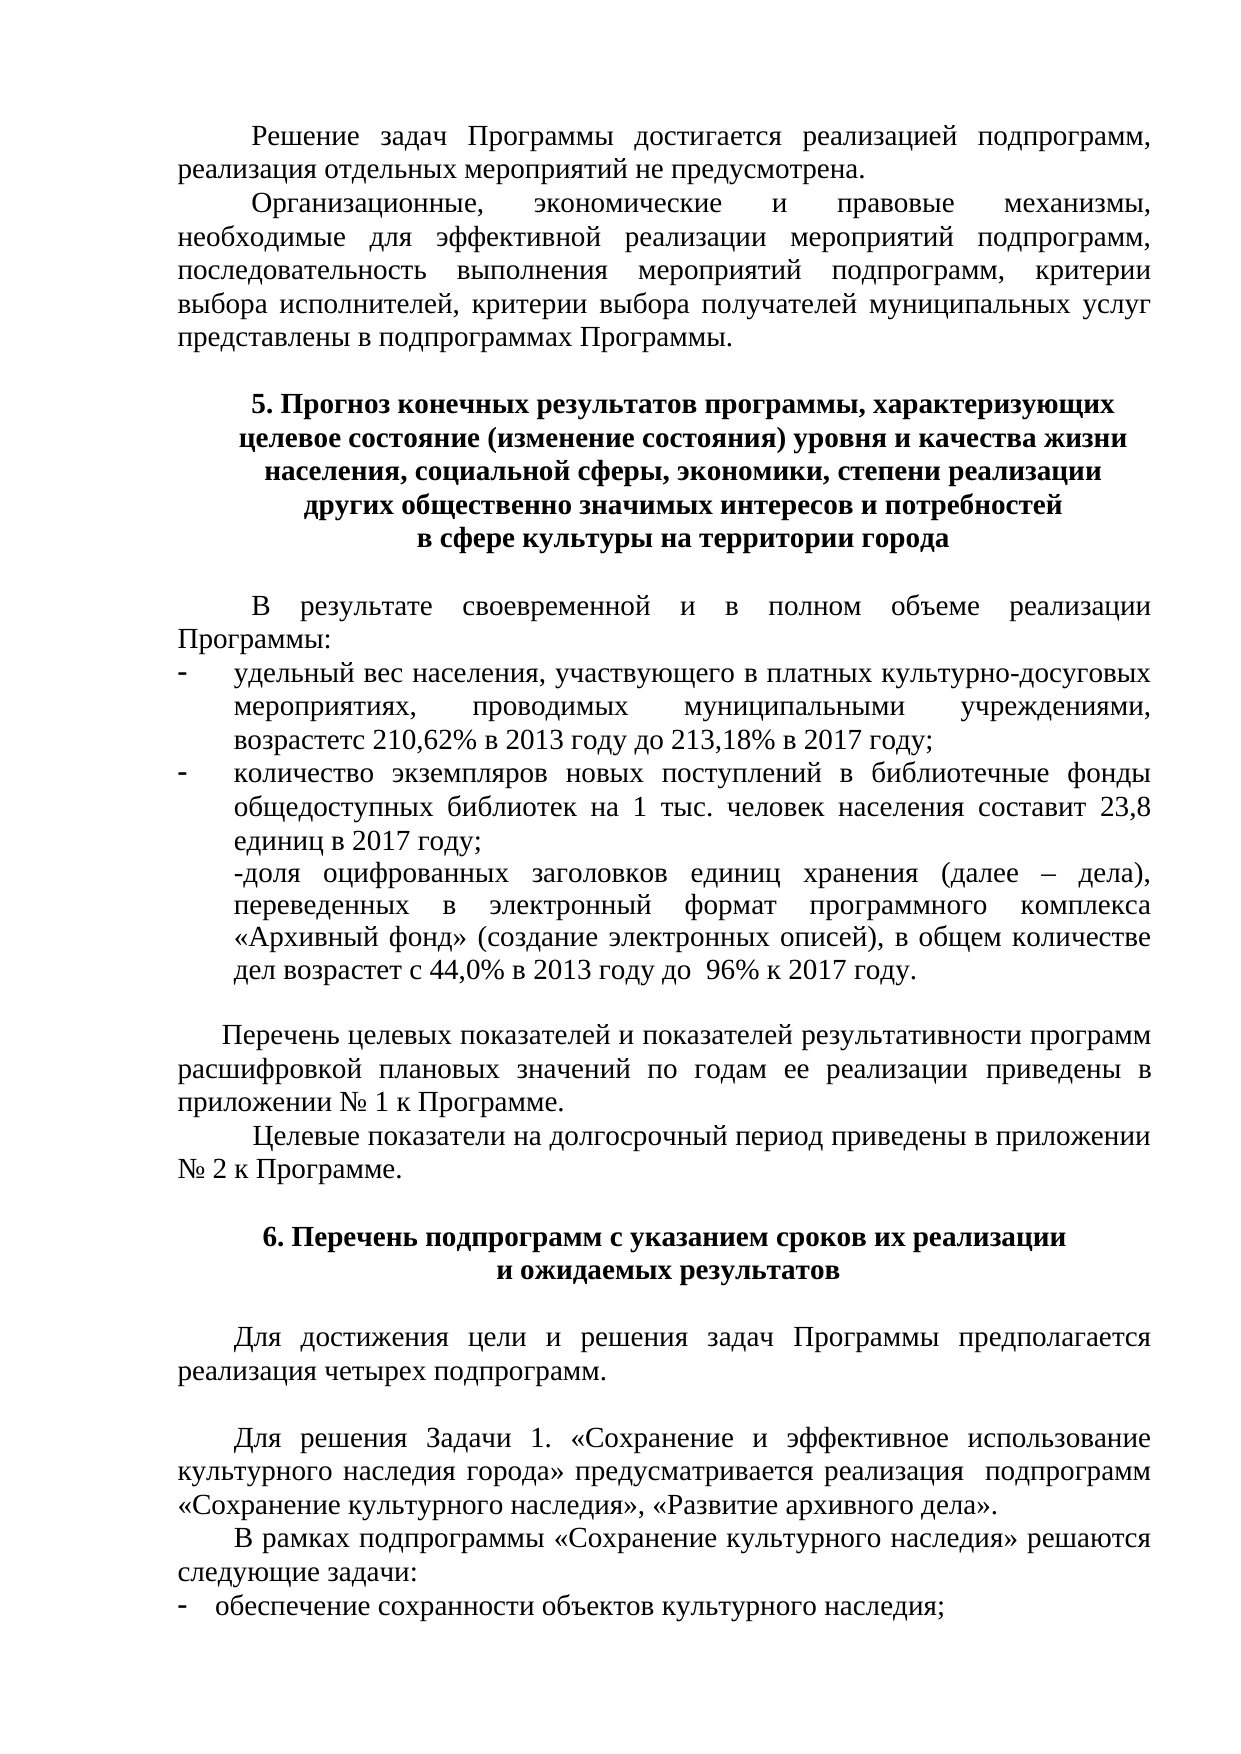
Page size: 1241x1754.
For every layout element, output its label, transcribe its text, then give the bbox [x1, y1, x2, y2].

text -доля оцифрованных заголовков единиц хранения (далее – дела), переведенных в электронный формат программного комплекса «Архивный фонд» (создание электронных описей), в общем количестве дел возрастет с 44,0% в 2013 году до 96% к 2017 году. [233, 856, 1152, 985]
text 6. Перечень подпрограмм с указанием сроков их реализации [177, 1219, 1152, 1252]
text В результате своевременной и в полном объеме реализации Программы: [177, 588, 1152, 655]
list обеспечение сохранности объектов культурного наследия; [177, 1588, 1152, 1621]
text Для достижения цели и решения задач Программы предполагается реализация четырех подпрограмм. [177, 1319, 1152, 1386]
list количество экземпляров новых поступлений в библиотечные фонды общедоступных библиотек на 1 тыс. человек населения составит 23,8 единиц в 2017 году; [177, 756, 1152, 856]
text Для решения Задачи 1. «Сохранение и эффективное использование культурного наследия города» предусматривается реализация подпрограмм «Сохранение культурного наследия», «Развитие архивного дела». [177, 1420, 1152, 1521]
text в сфере культуры на территории города [215, 521, 1152, 554]
text Решение задач Программы достигается реализацией подпрограмм, реализация отдельных мероприятий не предусмотрена. [177, 118, 1152, 185]
text Организационные, экономические и правовые механизмы, необходимые для эффективной реализации мероприятий подпрограмм, последовательность выполнения мероприятий подпрограмм, критерии выбора исполнителей, критерии выбора получателей муниципальных услуг представлены в подпрограммах Программы. [177, 185, 1152, 353]
text и ожидаемых результатов [177, 1252, 1152, 1286]
text Целевые показатели на долгосрочный период приведены в приложении № 2 к Программе. [177, 1118, 1152, 1185]
text Перечень целевых показателей и показателей результативности программ расшифровкой плановых значений по годам ее реализации приведены в приложении № 1 к Программе. [177, 1017, 1152, 1118]
list удельный вес населения, участвующего в платных культурно-досуговых мероприятиях, проводимых муниципальными учреждениями, возрастетс 210,62% в 2013 году до 213,18% в 2017 году; [177, 655, 1152, 756]
text других общественно значимых интересов и потребностей [215, 487, 1152, 521]
text 5. Прогноз конечных результатов программы, характеризующих целевое состояние (изменение состояния) уровня и качества жизни населения, социальной сферы, экономики, степени реализации [215, 386, 1152, 487]
text В рамках подпрограммы «Сохранение культурного наследия» решаются следующие задачи: [177, 1521, 1152, 1588]
